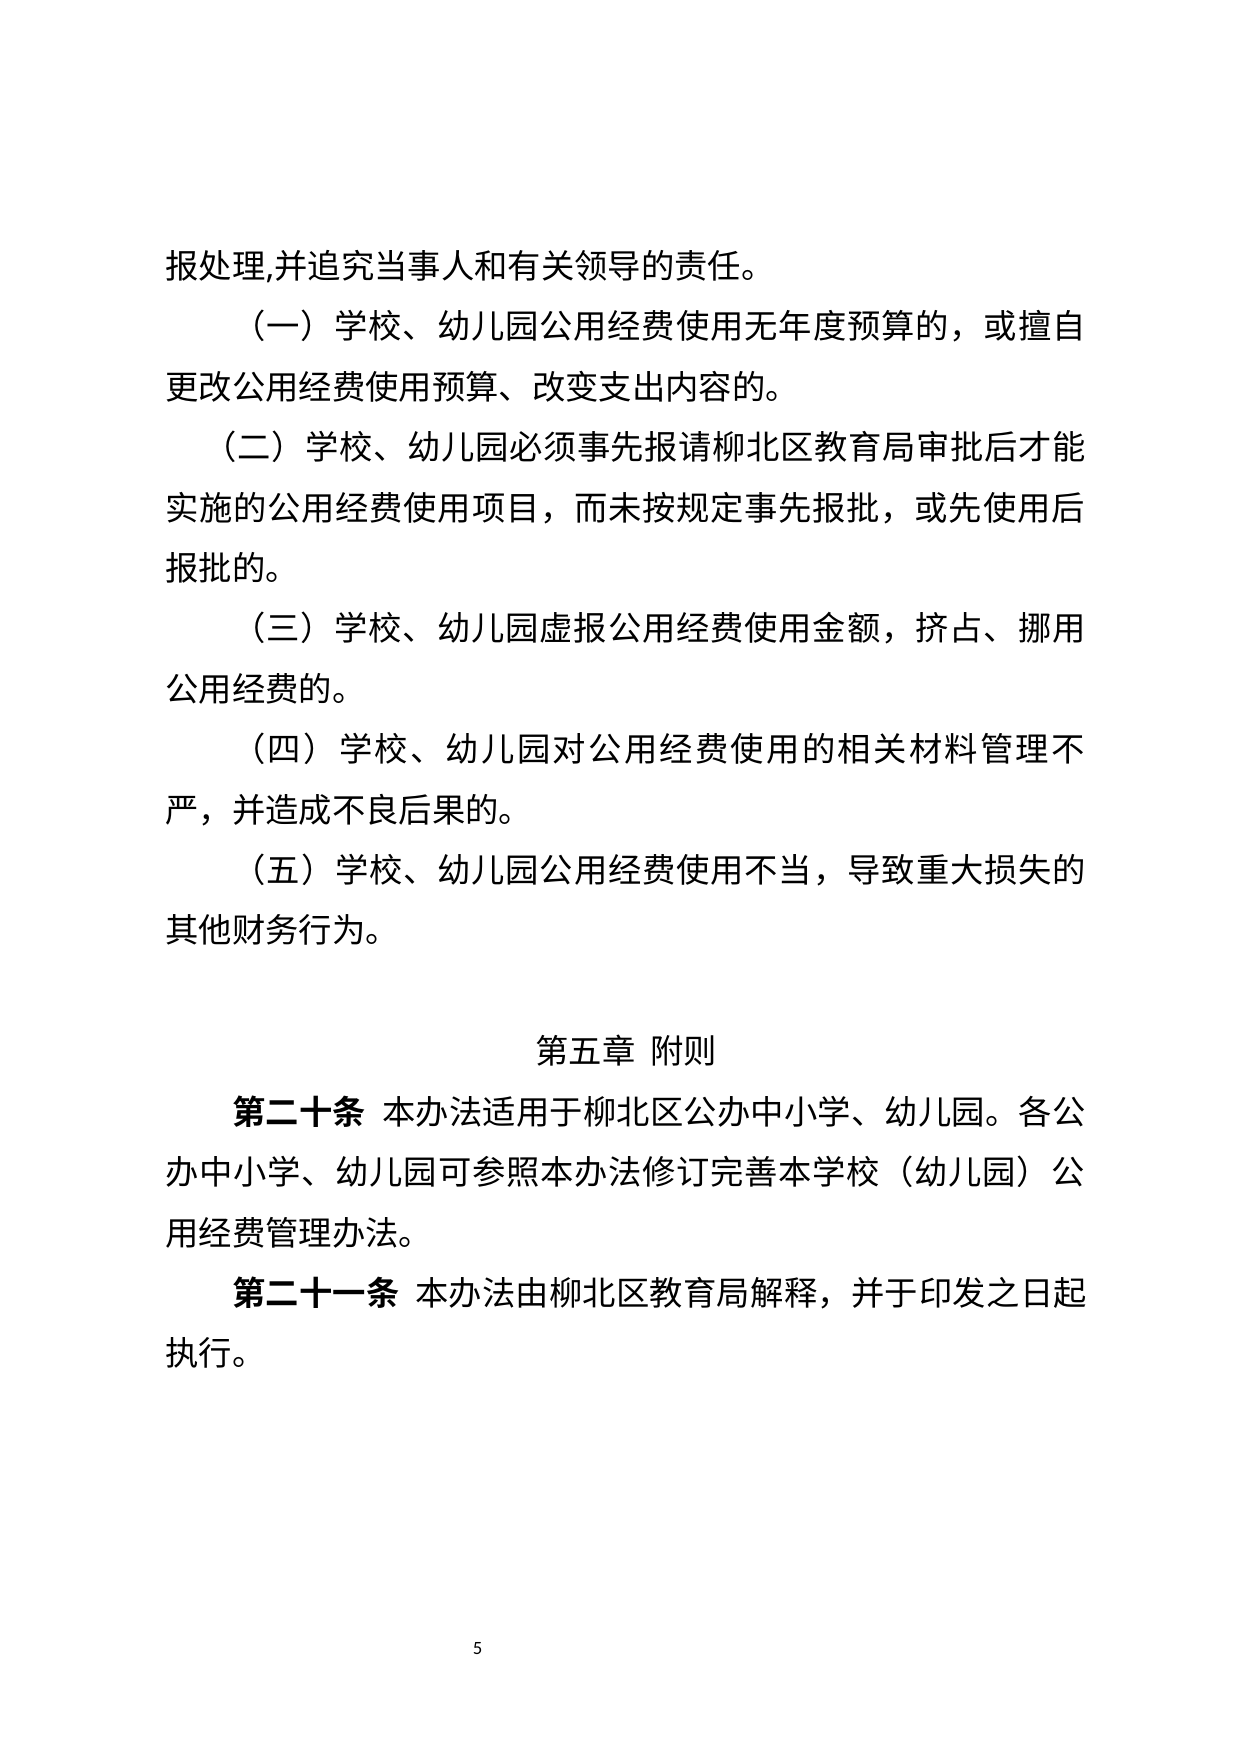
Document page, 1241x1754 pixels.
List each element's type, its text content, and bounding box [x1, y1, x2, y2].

text （一）学校、幼儿园公用经费使用无年度预算的，或擅自更改公用经费使用预算、改变支出内容的。 [165, 290, 1087, 411]
text （二）学校、幼儿园必须事先报请柳北区教育局审批后才能实施的公用经费使用项目，而未按规定事先报批，或先使用后报批的。 [165, 411, 1087, 592]
text 第二十一条 本办法由柳北区教育局解释，并于印发之日起执行。 [165, 1257, 1087, 1378]
text （五）学校、幼儿园公用经费使用不当，导致重大损失的其他财务行为。 [165, 834, 1087, 955]
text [165, 230, 1087, 290]
text （三）学校、幼儿园虚报公用经费使用金额，挤占、挪用公用经费的。 [165, 592, 1087, 713]
text 第五章 附则 [165, 1015, 1087, 1076]
text （四）学校、幼儿园对公用经费使用的相关材料管理不严，并造成不良后果的。 [165, 713, 1087, 834]
text 第二十条 本办法适用于柳北区公办中小学、幼儿园。各公办中小学、幼儿园可参照本办法修订完善本学校（幼儿园）公用经费管理办法。 [165, 1076, 1087, 1257]
